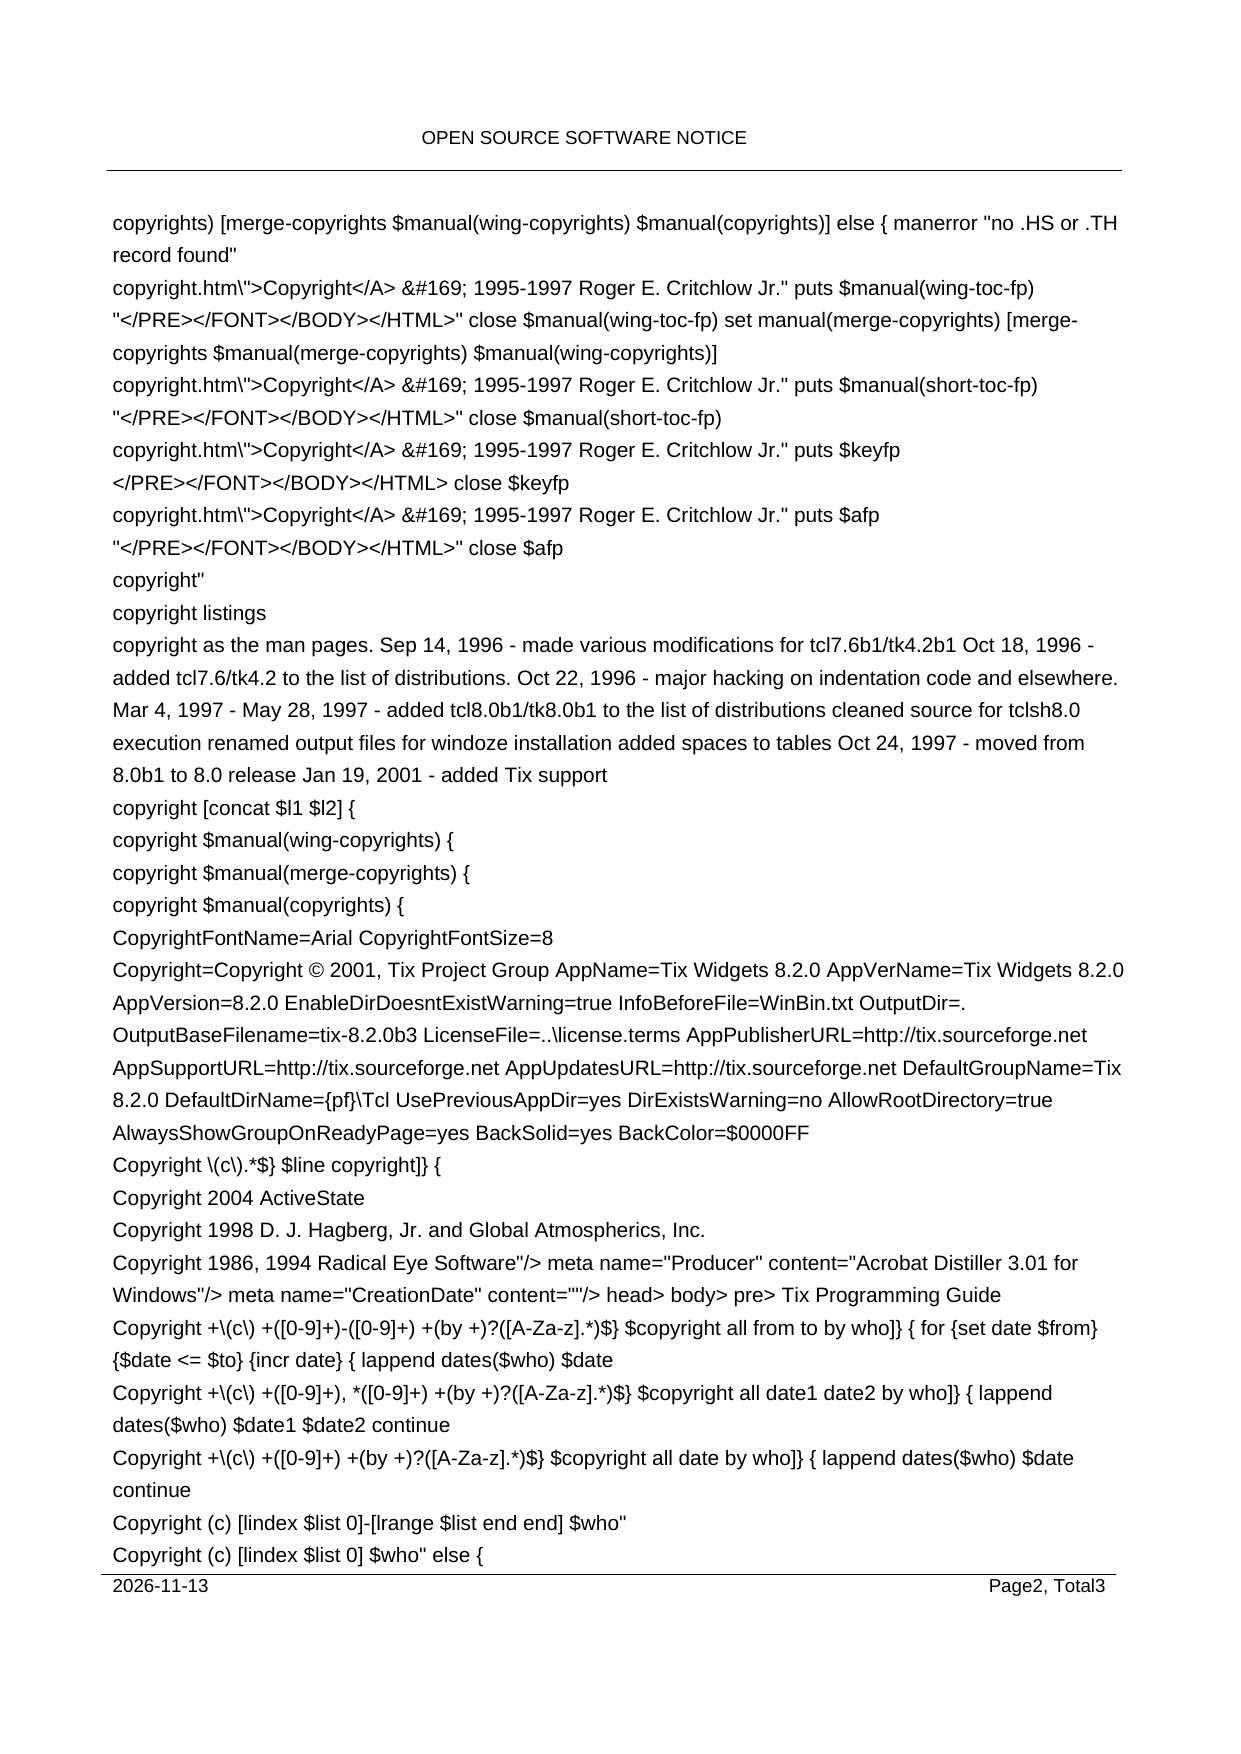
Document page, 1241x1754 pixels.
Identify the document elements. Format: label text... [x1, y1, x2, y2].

text copyright $manual(wing-copyrights) { [112, 824, 1128, 856]
text Copyright 2004 ActiveState [112, 1181, 1128, 1214]
text Copyright (c) [lindex $list 0] $who" else { [112, 1539, 1128, 1571]
text copyright listings [112, 596, 1128, 629]
text Copyright 1986, 1994 Radical Eye Software"/> meta name="Producer" content="Acrobat Distiller 3.01 for Windows"/> meta name="CreationDate" content=""/> head> body> pre> Tix Programming Guide [112, 1246, 1128, 1311]
text copyright.htm\">Copyright</A> &#169; 1995-1997 Roger E. Critchlow Jr." puts $afp "</PRE></FONT></BODY></HTML>" close $afp [112, 499, 1128, 564]
text copyright.htm\">Copyright</A> &#169; 1995-1997 Roger E. Critchlow Jr." puts $manual(wing-toc-fp) "</PRE></FONT></BODY></HTML>" close $manual(wing-toc-fp) set manual(merge-copyrights) [merge-copyrights $manual(merge-copyrights) $manual(wing-copyrights)] [112, 271, 1128, 369]
text copyright" [112, 564, 1128, 596]
text CopyrightFontName=Arial CopyrightFontSize=8 [112, 921, 1128, 954]
text copyright $manual(merge-copyrights) { [112, 856, 1128, 889]
text copyright [concat $l1 $l2] { [112, 791, 1128, 824]
text Copyright +\(c\) +([0-9]+)-([0-9]+) +(by +)?([A-Za-z].*)$} $copyright all from to by who]} { for {set date $from} {$date <= $to} {incr date} { lappend dates($who) $date [112, 1311, 1128, 1376]
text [112, 206, 1128, 271]
text Copyright=Copyright © 2001, Tix Project Group AppName=Tix Widgets 8.2.0 AppVerName=Tix Widgets 8.2.0 AppVersion=8.2.0 EnableDirDoesntExistWarning=true InfoBeforeFile=WinBin.txt OutputDir=. OutputBaseFilename=tix-8.2.0b3 LicenseFile=..\license.terms AppPublisherURL=http://tix.sourceforge.net AppSupportURL=http://tix.sourceforge.net AppUpdatesURL=http://tix.sourceforge.net DefaultGroupName=Tix 8.2.0 DefaultDirName={pf}\Tcl UsePreviousAppDir=yes DirExistsWarning=no AllowRootDirectory=true AlwaysShowGroupOnReadyPage=yes BackSolid=yes BackColor=$0000FF [112, 954, 1128, 1149]
text copyright.htm\">Copyright</A> &#169; 1995-1997 Roger E. Critchlow Jr." puts $keyfp </PRE></FONT></BODY></HTML> close $keyfp [112, 434, 1128, 499]
text Copyright \(c\).*$} $line copyright]} { [112, 1149, 1128, 1181]
text copyright as the man pages. Sep 14, 1996 - made various modifications for tcl7.6b1/tk4.2b1 Oct 18, 1996 - added tcl7.6/tk4.2 to the list of distributions. Oct 22, 1996 - major hacking on indentation code and elsewhere. Mar 4, 1997 - May 28, 1997 - added tcl8.0b1/tk8.0b1 to the list of distributions cleaned source for tclsh8.0 execution renamed output files for windoze installation added spaces to tables Oct 24, 1997 - moved from 8.0b1 to 8.0 release Jan 19, 2001 - added Tix support [112, 629, 1128, 791]
text copyright $manual(copyrights) { [112, 889, 1128, 921]
text Copyright (c) [lindex $list 0]-[lrange $list end end] $who" [112, 1506, 1128, 1539]
text Copyright +\(c\) +([0-9]+) +(by +)?([A-Za-z].*)$} $copyright all date by who]} { lappend dates($who) $date continue [112, 1441, 1128, 1506]
text Copyright +\(c\) +([0-9]+), *([0-9]+) +(by +)?([A-Za-z].*)$} $copyright all date1 date2 by who]} { lappend dates($who) $date1 $date2 continue [112, 1376, 1128, 1441]
text Copyright 1998 D. J. Hagberg, Jr. and Global Atmospherics, Inc. [112, 1214, 1128, 1246]
text copyright.htm\">Copyright</A> &#169; 1995-1997 Roger E. Critchlow Jr." puts $manual(short-toc-fp) "</PRE></FONT></BODY></HTML>" close $manual(short-toc-fp) [112, 369, 1128, 434]
